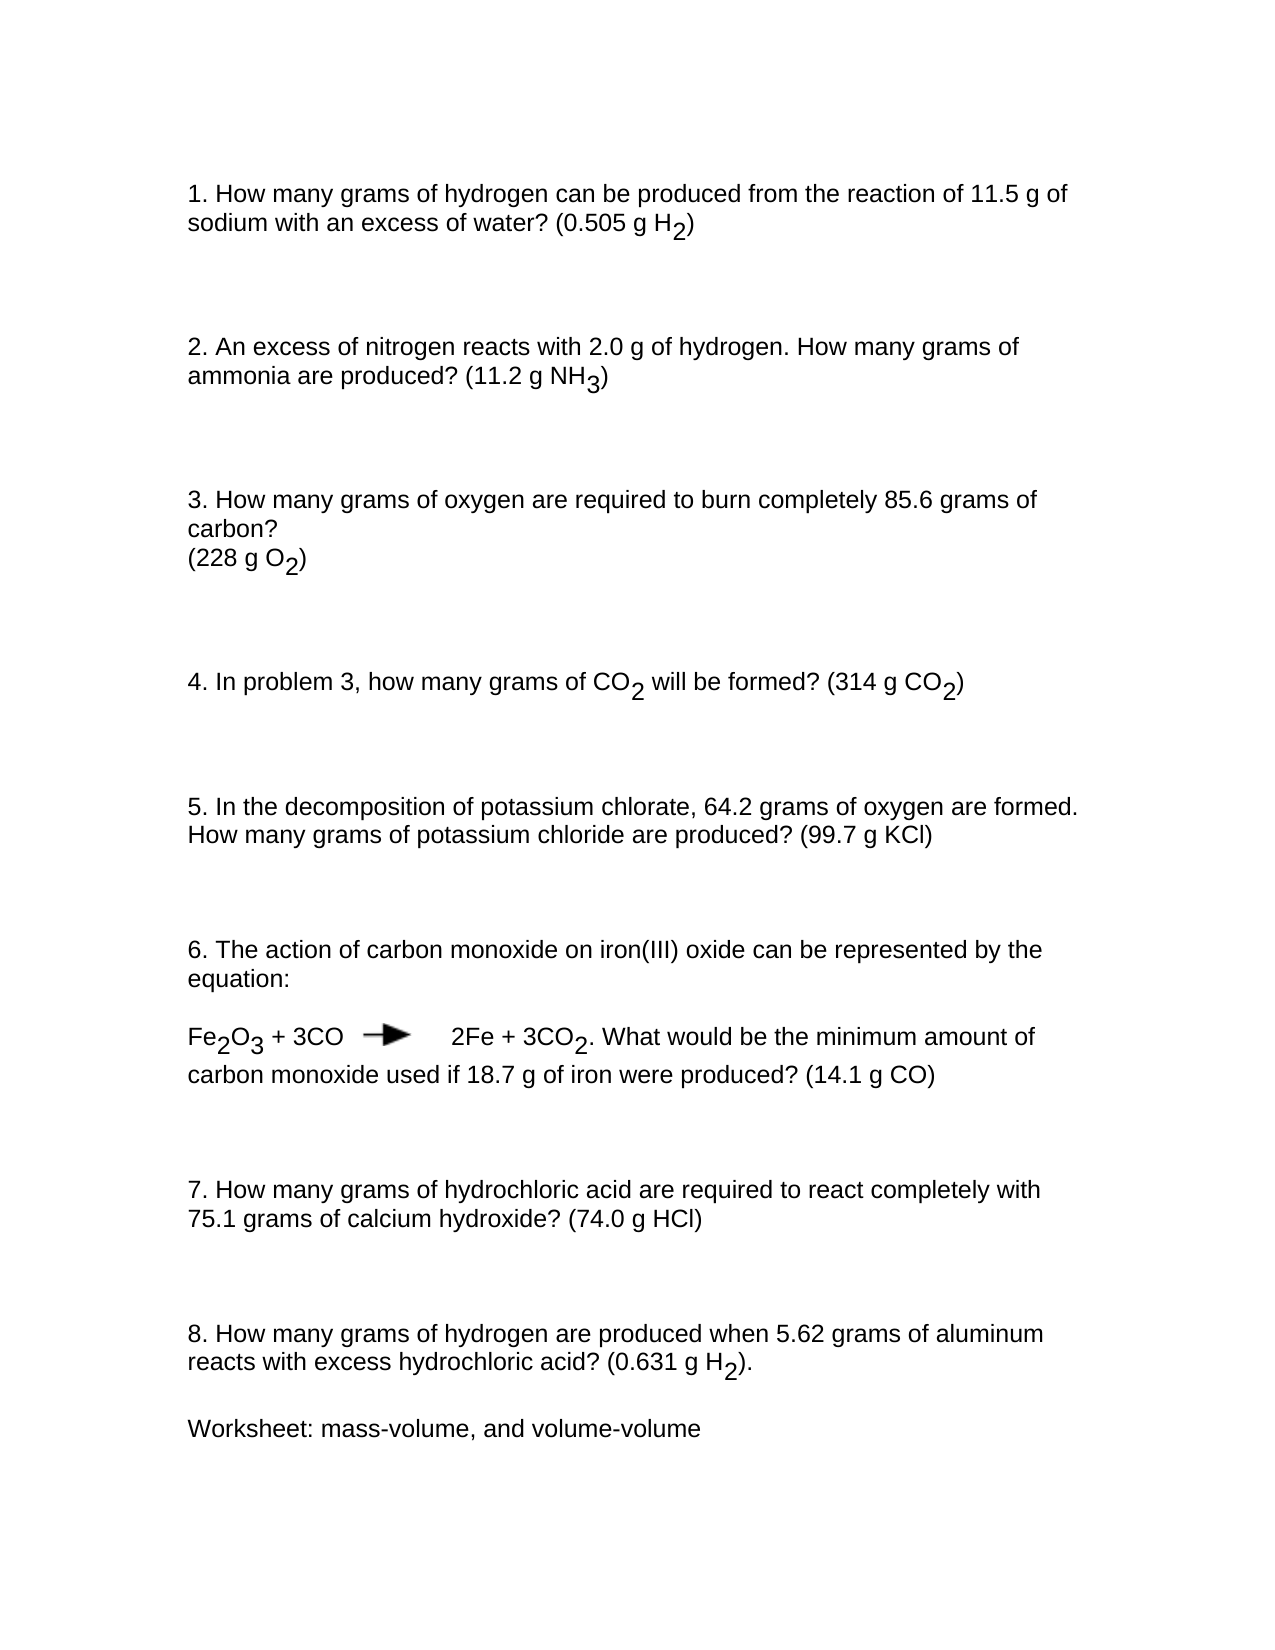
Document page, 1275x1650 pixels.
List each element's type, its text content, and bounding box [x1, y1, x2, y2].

text 6. The action of carbon monoxide on iron(III) oxide can be represented by the equation: [187, 935, 1087, 993]
text 7. How many grams of hydrochloric acid are required to react completely with 75.1 grams of calcium hydroxide? (74.0 g HCl) [187, 1175, 1087, 1232]
text 2. An excess of nitrogen reacts with 2.0 g of hydrogen. How many grams of ammonia are produced? (11.2 g NH3) [187, 332, 1087, 399]
text Fe2O3 + 3CO 2Fe + 3CO2. What would be the minimum amount of carbon monoxide used if 18.7 g of iron were produced? (14.1 g CO) [187, 1022, 1087, 1089]
text 1. How many grams of hydrogen can be produced from the reaction of 11.5 g of sodium with an excess of water? (0.505 g H2) [187, 179, 1087, 246]
text 3. How many grams of oxygen are required to burn completely 85.6 grams of carbon? [187, 485, 1087, 543]
text Worksheet: mass-volume, and volume-volume [187, 1414, 1087, 1443]
text (228 g O2) [187, 543, 1087, 581]
text 4. In problem 3, how many grams of CO2 will be formed? (314 g CO2) [187, 667, 1087, 705]
text 8. How many grams of hydrogen are produced when 5.62 grams of aluminum reacts with excess hydrochloric acid? (0.631 g H2). [187, 1319, 1087, 1386]
text 5. In the decomposition of potassium chlorate, 64.2 grams of oxygen are formed. How many grams of potassium chloride are produced? (99.7 g KCl) [187, 792, 1087, 849]
